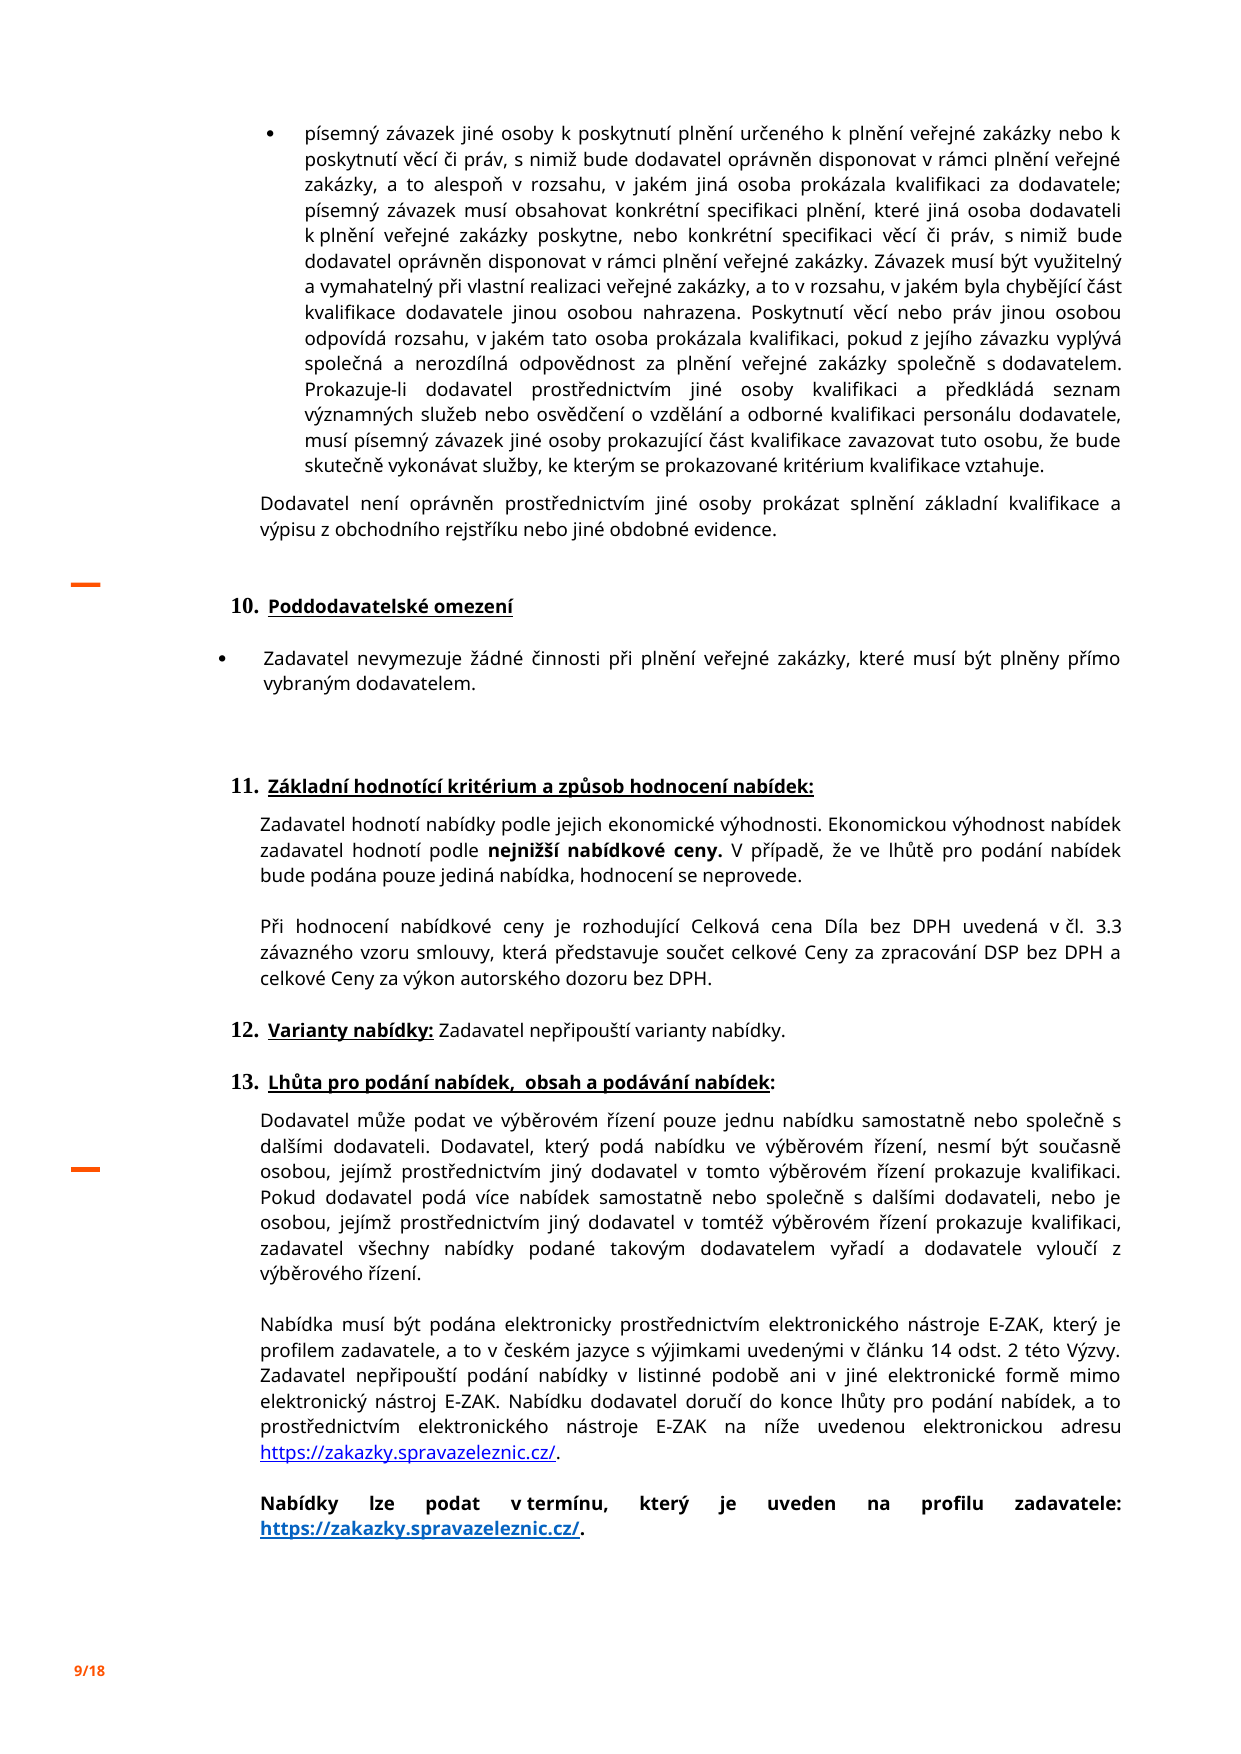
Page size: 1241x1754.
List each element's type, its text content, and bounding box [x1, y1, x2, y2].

list Varianty nabídky: Zadavatel nepřipouští varianty nabídky. [230, 1016, 1122, 1043]
list písemný závazek jiné osoby k poskytnutí plnění určeného k plnění veřejné zakázky nebo k poskytnutí věcí či práv, s nimiž bude dodavatel oprávněn disponovat v rámci plnění veřejné zakázky, a to alespoň v rozsahu, v jakém jiná osoba prokázala kvalifikaci za dodavatele; písemný závazek musí obsahovat konkrétní specifikaci plnění, které jiná osoba dodavateli k plnění veřejné zakázky poskytne, nebo konkrétní specifikaci věcí či práv, s nimiž bude dodavatel oprávněn disponovat v rámci plnění veřejné zakázky. Závazek musí být využitelný a vymahatelný při vlastní realizaci veřejné zakázky, a to v rozsahu, v jakém byla chybějící část kvalifikace dodavatele jinou osobou nahrazena. Poskytnutí věcí nebo práv jinou osobou odpovídá rozsahu, v jakém tato osoba prokázala kvalifikaci, pokud z jejího závazku vyplývá společná a nerozdílná odpovědnost za plnění veřejné zakázky společně s dodavatelem. Prokazuje-li dodavatel prostřednictvím jiné osoby kvalifikaci a předkládá seznam významných služeb nebo osvědčení o vzdělání a odborné kvalifikaci personálu dodavatele, musí písemný závazek jiné osoby prokazující část kvalifikace zavazovat tuto osobu, že bude skutečně vykonávat služby, ke kterým se prokazované kritérium kvalifikace vztahuje. [267, 121, 1122, 478]
list Poddodavatelské omezení [230, 592, 1122, 619]
text Nabídky lze podat v termínu, který je uveden na profilu zadavatele: https://zakazky.spravazeleznic.cz/. [260, 1490, 1122, 1541]
list Zadavatel nevymezuje žádné činnosti při plnění veřejné zakázky, které musí být plněny přímo vybraným dodavatelem. [219, 645, 1122, 696]
text Dodavatel může podat ve výběrovém řízení pouze jednu nabídku samostatně nebo společně s dalšími dodavateli. Dodavatel, který podá nabídku ve výběrovém řízení, nesmí být současně osobou, jejímž prostřednictvím jiný dodavatel v tomto výběrovém řízení prokazuje kvalifikaci. Pokud dodavatel podá více nabídek samostatně nebo společně s dalšími dodavateli, nebo je osobou, jejímž prostřednictvím jiný dodavatel v tomtéž výběrovém řízení prokazuje kvalifikaci, zadavatel všechny nabídky podané takovým dodavatelem vyřadí a dodavatele vyloučí z výběrového řízení. [260, 1107, 1122, 1286]
list Lhůta pro podání nabídek, obsah a podávání nabídek: [230, 1068, 1122, 1095]
text Při hodnocení nabídkové ceny je rozhodující Celková cena Díla bez DPH uvedená v čl. 3.3 závazného vzoru smlouvy, která představuje součet celkové Ceny za zpracování DSP bez DPH a celkové Ceny za výkon autorského dozoru bez DPH. [260, 914, 1122, 990]
text Nabídka musí být podána elektronicky prostřednictvím elektronického nástroje E-ZAK, který je profilem zadavatele, a to v českém jazyce s výjimkami uvedenými v článku 14 odst. 2 této Výzvy. Zadavatel nepřipouští podání nabídky v listinné podobě ani v jiné elektronické formě mimo elektronický nástroj E-ZAK. Nabídku dodavatel doručí do konce lhůty pro podání nabídek, a to prostřednictvím elektronického nástroje E-ZAK na níže uvedenou elektronickou adresu https://zakazky.spravazeleznic.cz/. [260, 1312, 1122, 1465]
list Základní hodnotící kritérium a způsob hodnocení nabídek: [230, 772, 1122, 799]
text Zadavatel hodnotí nabídky podle jejich ekonomické výhodnosti. Ekonomickou výhodnost nabídek zadavatel hodnotí podle nejnižší nabídkové ceny. V případě, že ve lhůtě pro podání nabídek bude podána pouze jediná nabídka, hodnocení se neprovede. [260, 812, 1122, 888]
text Dodavatel není oprávněn prostřednictvím jiné osoby prokázat splnění základní kvalifikace a výpisu z obchodního rejstříku nebo jiné obdobné evidence. [260, 490, 1122, 541]
